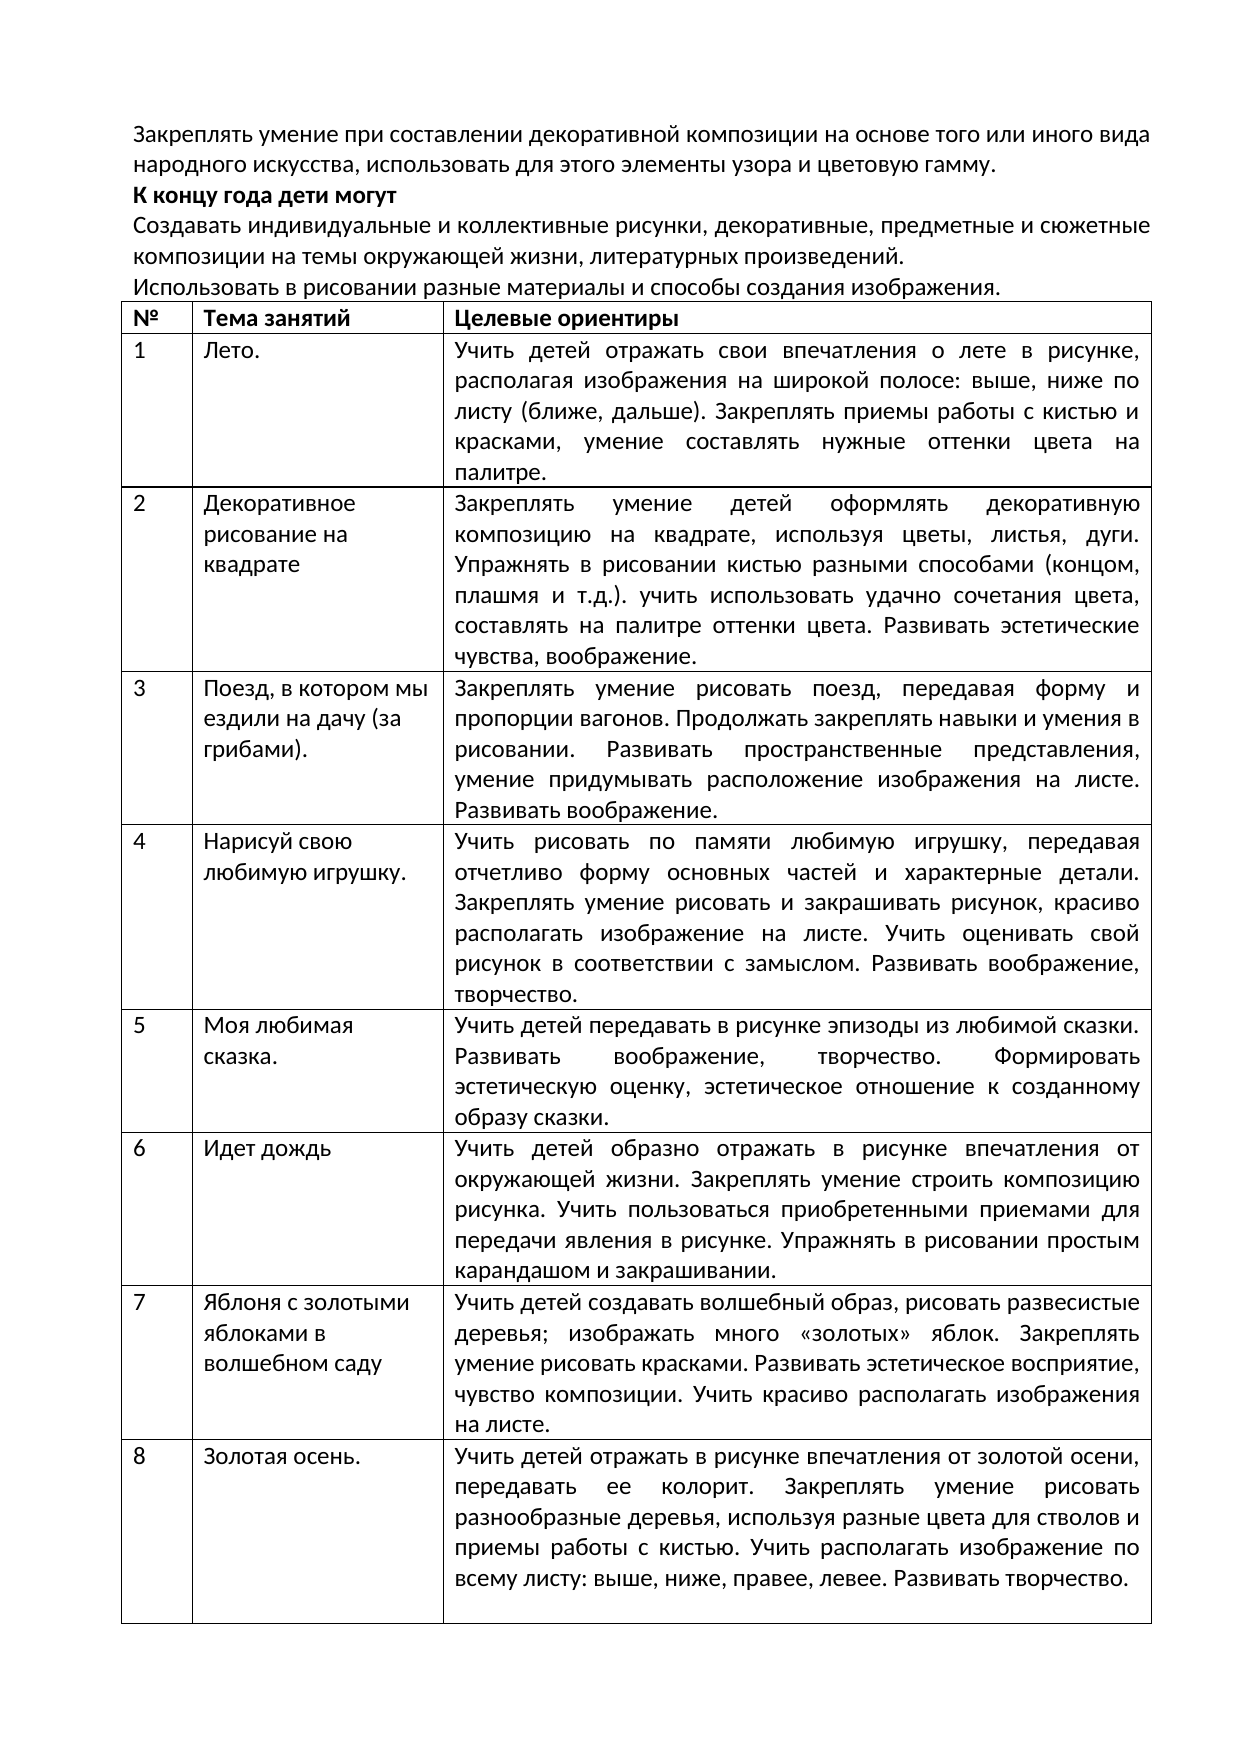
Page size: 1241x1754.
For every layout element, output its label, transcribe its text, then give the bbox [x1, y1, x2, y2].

table_cell Учить детей отражать свои впечатления о лете в рисунке, располагая изображения на широкой полосе: выше, ниже по листу (ближе, дальше). Закреплять приемы работы с кистью и красками, умение составлять нужные оттенки цвета на палитре. [444, 334, 1151, 486]
table_cell 5 [122, 1010, 192, 1132]
text Использовать в рисовании разные материалы и способы создания изображения. [133, 271, 1152, 301]
table_cell Золотая осень. [193, 1440, 443, 1623]
table_cell Лето. [193, 334, 443, 486]
text Закреплять умение при составлении декоративной композиции на основе того или иного вида народного искусства, использовать для этого элементы узора и цветовую гамму. [133, 118, 1152, 179]
table_cell Учить рисовать по памяти любимую игрушку, передавая отчетливо форму основных частей и характерные детали. Закреплять умение рисовать и закрашивать рисунок, красиво располагать изображение на листе. Учить оценивать свой рисунок в соответствии с замыслом. Развивать воображение, творчество. [444, 825, 1151, 1008]
table_header Тема занятий [193, 302, 443, 333]
table_cell 6 [122, 1133, 192, 1285]
table_cell Моя любимая сказка. [193, 1010, 443, 1132]
table_cell 4 [122, 825, 192, 1008]
table_cell 3 [122, 672, 192, 824]
table_cell Учить детей создавать волшебный образ, рисовать развесистые деревья; изображать много «золотых» яблок. Закреплять умение рисовать красками. Развивать эстетическое восприятие, чувство композиции. Учить красиво располагать изображения на листе. [444, 1286, 1151, 1439]
table_cell 7 [122, 1286, 192, 1439]
table_cell Закреплять умение рисовать поезд, передавая форму и пропорции вагонов. Продолжать закреплять навыки и умения в рисовании. Развивать пространственные представления, умение придумывать расположение изображения на листе. Развивать воображение. [444, 672, 1151, 824]
table_cell Идет дождь [193, 1133, 443, 1285]
table_cell Учить детей передавать в рисунке эпизоды из любимой сказки. Развивать воображение, творчество. Формировать эстетическую оценку, эстетическое отношение к созданному образу сказки. [444, 1010, 1151, 1132]
table_cell Учить детей отражать в рисунке впечатления от золотой осени, передавать ее колорит. Закреплять умение рисовать разнообразные деревья, используя разные цвета для стволов и приемы работы с кистью. Учить располагать изображение по всему листу: выше, ниже, правее, левее. Развивать творчество. [444, 1440, 1151, 1623]
table_header Целевые ориентиры [444, 302, 1151, 333]
table_header № [122, 302, 192, 333]
table_cell Поезд, в котором мы ездили на дачу (за грибами). [193, 672, 443, 824]
table_cell Яблоня с золотыми яблоками в волшебном саду [193, 1286, 443, 1439]
table_cell Нарисуй свою любимую игрушку. [193, 825, 443, 1008]
table_cell 1 [122, 334, 192, 486]
table_cell Учить детей образно отражать в рисунке впечатления от окружающей жизни. Закреплять умение строить композицию рисунка. Учить пользоваться приобретенными приемами для передачи явления в рисунке. Упражнять в рисовании простым карандашом и закрашивании. [444, 1133, 1151, 1285]
text К концу года дети могут [133, 179, 1152, 210]
text Создавать индивидуальные и коллективные рисунки, декоративные, предметные и сюжетные композиции на темы окружающей жизни, литературных произведений. [133, 210, 1152, 271]
table_cell Декоративное рисование на квадрате [193, 488, 443, 671]
table_cell 2 [122, 488, 192, 671]
table_cell 8 [122, 1440, 192, 1623]
table_cell Закреплять умение детей оформлять декоративную композицию на квадрате, используя цветы, листья, дуги. Упражнять в рисовании кистью разными способами (концом, плашмя и т.д.). учить использовать удачно сочетания цвета, составлять на палитре оттенки цвета. Развивать эстетические чувства, воображение. [444, 488, 1151, 671]
